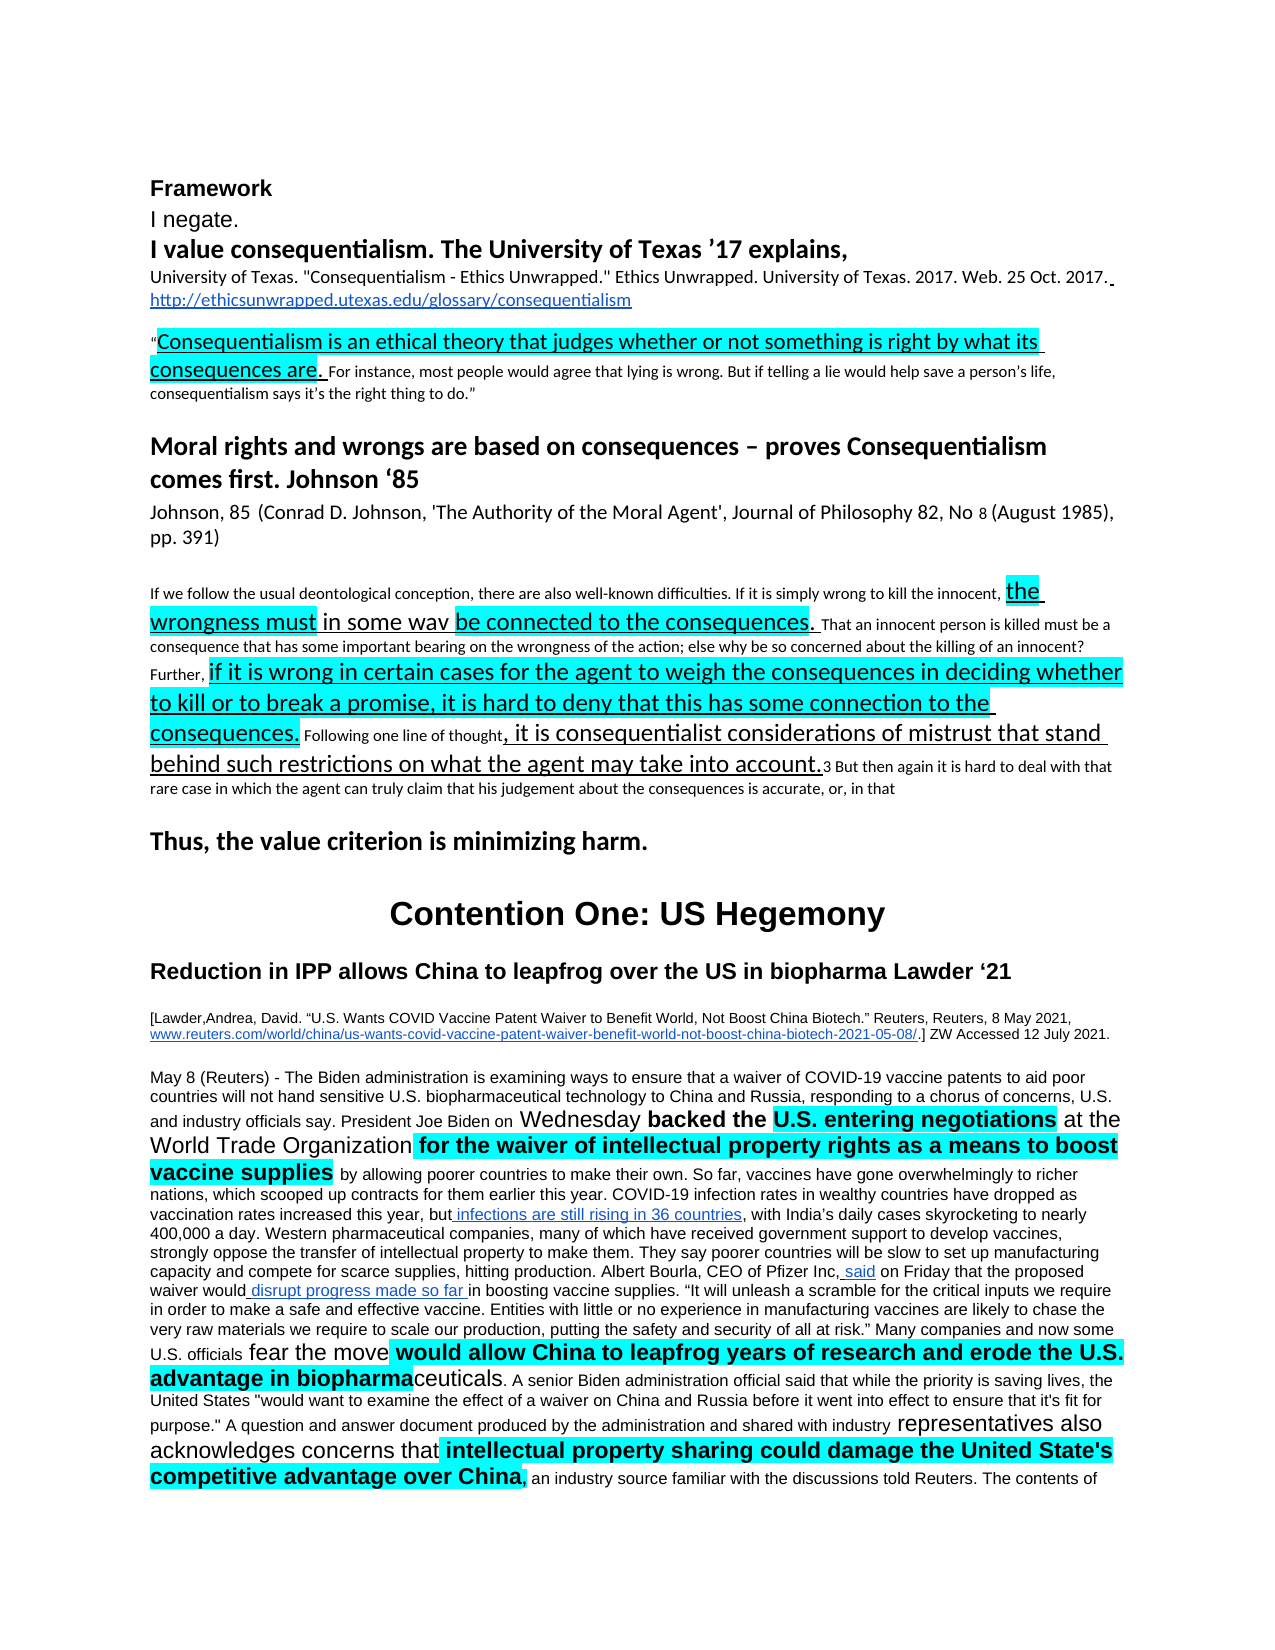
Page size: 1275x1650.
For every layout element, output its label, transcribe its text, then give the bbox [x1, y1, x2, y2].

text Reduction in IPP allows China to leapfrog over the US in biopharma Lawder ‘21 [150, 958, 1125, 984]
text Thus, the value criterion is minimizing harm. [150, 824, 1125, 857]
text Johnson, 85 (Conrad D. Johnson, 'The Authority of the Moral Agent', Journal of Philosophy 82, No 8 (August 1985), pp. 391) [150, 499, 1125, 550]
text Moral rights and wrongs are based on consequences – proves Consequentialism comes first. Johnson ‘85 [150, 429, 1125, 495]
text Framework [150, 175, 1125, 201]
text ​​I value consequentialism. The University of Texas ’17 explains, [150, 232, 1125, 265]
text Contention One: US Hegemony [150, 894, 1125, 933]
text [150, 1068, 1125, 1489]
text I negate. [150, 206, 1125, 232]
text If we follow the usual deontological conception, there are also well-known difficulties. If it is simply wrong to kill the innocent, the wrongness must in some wav be connected to the consequences. That an innocent person is killed must be a consequence that has some important bearing on the wrongness of the action; else why be so concerned about the killing of an innocent? Further, if it is wrong in certain cases for the agent to weigh the consequences in deciding whether to kill or to break a promise, it is hard to deny that this has some connection to the consequences. Following one line of thought, it is consequentialist considerations of mistrust that stand behind such restrictions on what the agent may take into account.3 But then again it is hard to deal with that rare case in which the agent can truly claim that his judgement about the consequences is accurate, or, in that [150, 575, 1125, 799]
text [Lawder,Andrea, David. “U.S. Wants COVID Vaccine Patent Waiver to Benefit World, Not Boost China Biotech.” Reuters, Reuters, 8 May 2021, www.reuters.com/world/china/us-wants-covid-vaccine-patent-waiver-benefit-world-not-boost-china-biotech-2021-05-08/.] ZW Accessed 12 July 2021. [150, 1009, 1125, 1043]
text “Consequentialism is an ethical theory that judges whether or not something is right by what its consequences are. For instance, most people would agree that lying is wrong. But if telling a lie would help save a person’s life, consequentialism says it’s the right thing to do.” [150, 327, 1125, 404]
text University of Texas. "Consequentialism - Ethics Unwrapped." Ethics Unwrapped. University of Texas. 2017. Web. 25 Oct. 2017. http://ethicsunwrapped.utexas.edu/glossary/consequentialism [150, 265, 1125, 311]
